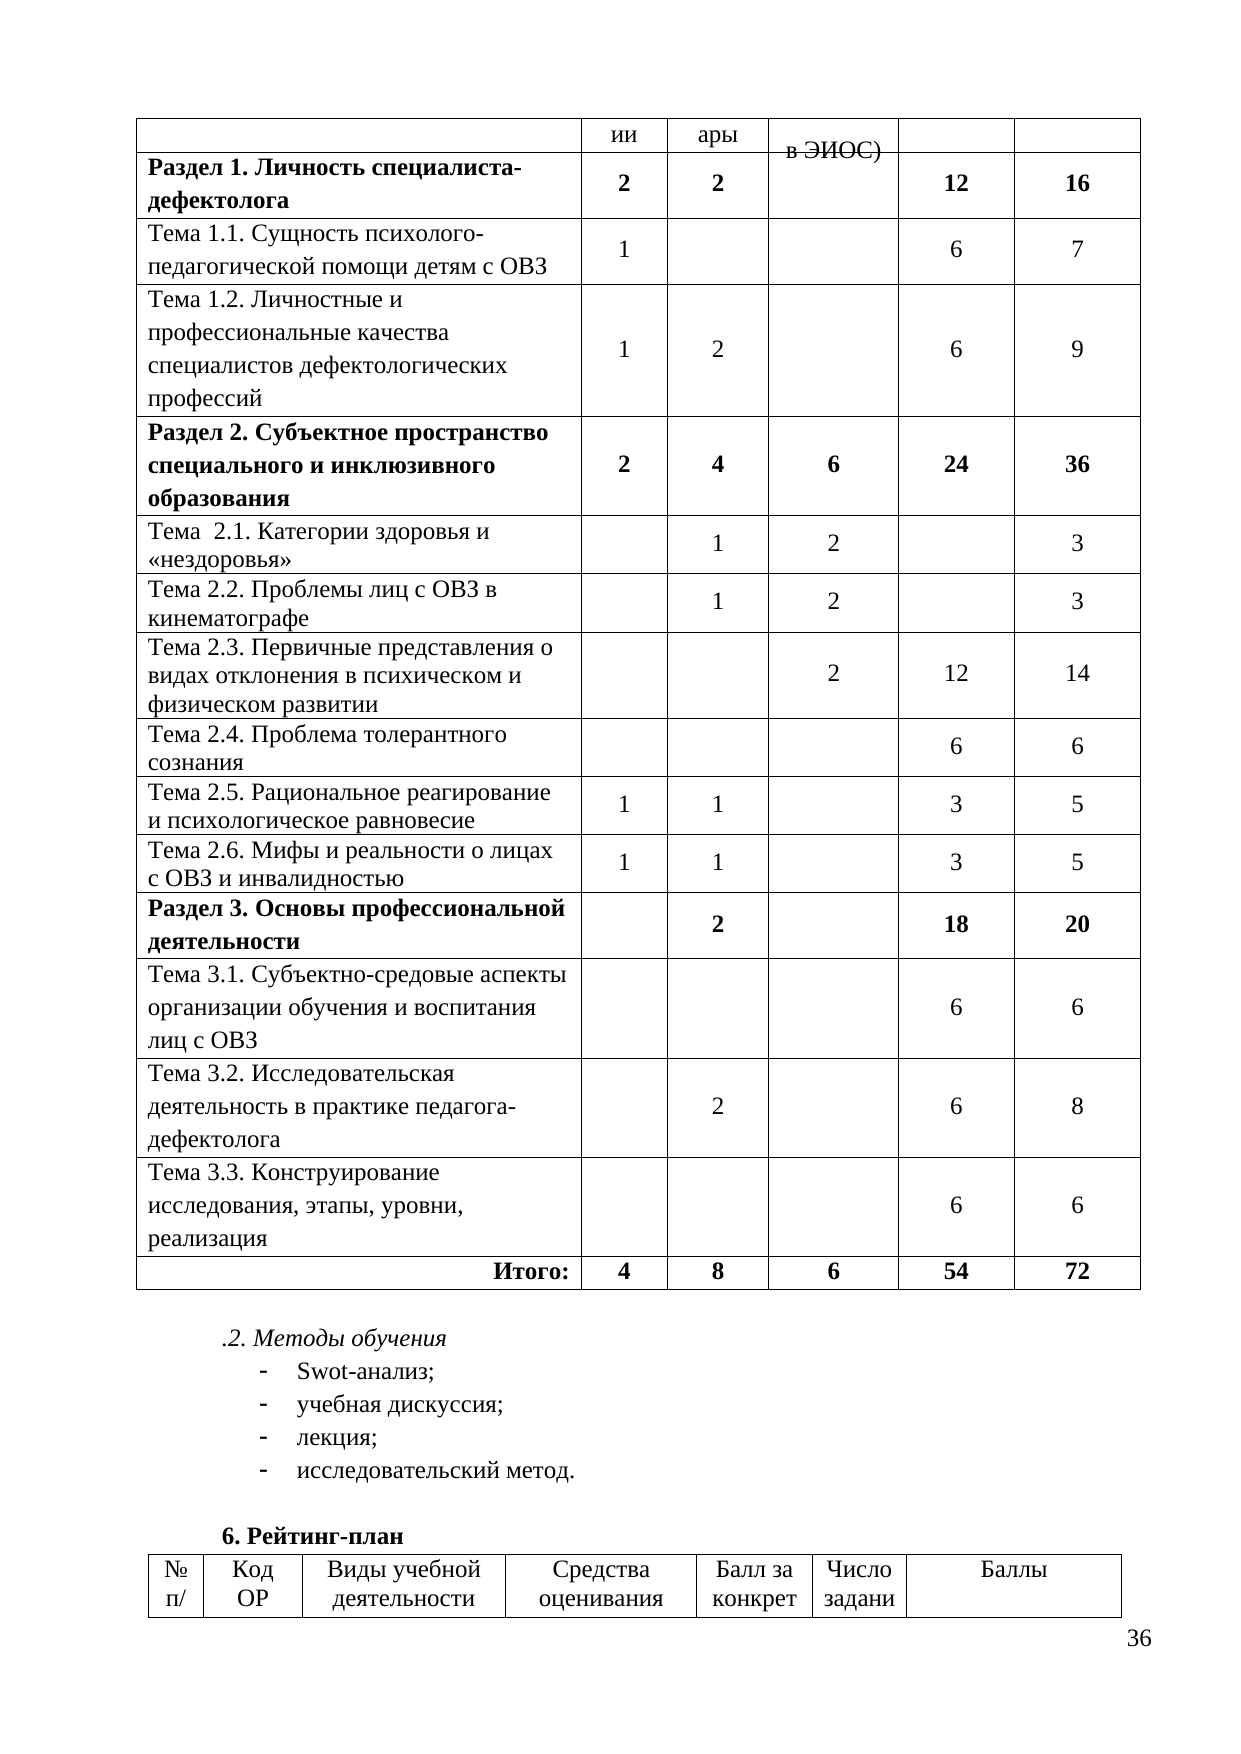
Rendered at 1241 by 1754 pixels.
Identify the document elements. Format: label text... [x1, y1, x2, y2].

table_cell 6 [899, 959, 1014, 1057]
text 6. Рейтинг-план [148, 1521, 1152, 1550]
table_cell [769, 835, 898, 892]
table_cell Тема 1.2. Личностные и профессиональные качества специалистов дефектологических профессий [137, 285, 581, 416]
table_cell 12 [899, 153, 1014, 218]
table_cell 1 [668, 835, 768, 892]
table_cell Раздел 2. Субъектное пространство специального и инклюзивного образования [137, 417, 581, 515]
table_cell [769, 219, 898, 284]
table_cell 7 [1015, 219, 1140, 284]
table_cell [582, 633, 667, 718]
table_cell Тема 2.6. Мифы и реальности о лицах с ОВЗ и инвалидностью [137, 835, 581, 892]
table_cell 72 [1015, 1257, 1140, 1289]
table_cell Тема 1.1. Сущность психолого-педагогической помощи детям с ОВЗ [137, 219, 581, 284]
table_cell 3 [899, 777, 1014, 834]
table_cell Тема 2.5. Рациональное реагирование и психологическое равновесие [137, 777, 581, 834]
table_cell [769, 1059, 898, 1157]
table_cell 4 [582, 1257, 667, 1289]
table_cell [769, 777, 898, 834]
table_cell 4 [668, 417, 768, 515]
table_cell 6 [899, 219, 1014, 284]
list лекция; [259, 1422, 1152, 1451]
table_cell 3 [1015, 574, 1140, 631]
table_cell 2 [769, 516, 898, 573]
table_cell [668, 959, 768, 1057]
table_cell [582, 516, 667, 573]
list учебная дискуссия; [259, 1389, 1152, 1418]
table_cell 3 [1015, 516, 1140, 573]
table_cell [582, 893, 667, 958]
table_cell 9 [1015, 285, 1140, 416]
table_cell [769, 1158, 898, 1256]
table_cell 14 [1015, 633, 1140, 718]
table_cell [769, 285, 898, 416]
table_cell 1 [668, 516, 768, 573]
table_cell [582, 959, 667, 1057]
table_cell [769, 893, 898, 958]
table_cell 2 [582, 417, 667, 515]
table_cell Раздел 3. Основы профессиональной деятельности [137, 893, 581, 958]
table_cell Тема 3.1. Субъектно-средовые аспекты организации обучения и воспитания лиц с ОВЗ [137, 959, 581, 1057]
table_cell 1 [582, 285, 667, 416]
table_header Средства оценивания [506, 1555, 696, 1617]
table_cell [769, 959, 898, 1057]
table_cell 6 [899, 719, 1014, 776]
table_cell 1 [582, 777, 667, 834]
table_cell 24 [899, 417, 1014, 515]
table_cell 6 [1015, 959, 1140, 1057]
table_cell 8 [668, 1257, 768, 1289]
table_cell 6 [899, 1059, 1014, 1157]
table_header Баллы [907, 1555, 1121, 1617]
table_cell [899, 574, 1014, 631]
table_cell 1 [582, 835, 667, 892]
table_cell 3 [899, 835, 1014, 892]
table_cell Тема 2.1. Категории здоровья и «нездоровья» [137, 516, 581, 573]
table_cell Тема 3.2. Исследовательская деятельность в практике педагога-дефектолога [137, 1059, 581, 1157]
table_cell 2 [668, 1059, 768, 1157]
table_header № п/п [149, 1555, 203, 1617]
table_cell 1 [582, 219, 667, 284]
table_cell 2 [668, 285, 768, 416]
table_cell 16 [1015, 153, 1140, 218]
table_cell 8 [1015, 1059, 1140, 1157]
table_cell 6 [899, 285, 1014, 416]
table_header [697, 1555, 812, 1617]
table_cell [668, 219, 768, 284]
table_header Код ОР дисциплины [204, 1555, 302, 1617]
list исследовательский метод. [259, 1455, 1152, 1484]
table_cell [668, 1158, 768, 1256]
table_cell 1 [668, 777, 768, 834]
table_cell 6 [769, 417, 898, 515]
table_cell 18 [899, 893, 1014, 958]
table_cell Тема 2.3. Первичные представления о видах отклонения в психическом и физическом развитии [137, 633, 581, 718]
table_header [303, 1555, 505, 1617]
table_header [813, 1555, 906, 1617]
table_cell Итого: [137, 1257, 581, 1289]
table_cell 2 [582, 153, 667, 218]
table_cell 6 [1015, 1158, 1140, 1256]
table_cell [582, 1158, 667, 1256]
table_cell Тема 2.4. Проблема толерантного сознания [137, 719, 581, 776]
table_cell Тема 3.3. Конструирование исследования, этапы, уровни, реализация [137, 1158, 581, 1256]
table_cell [582, 574, 667, 631]
table_cell 6 [1015, 719, 1140, 776]
list Swot-анализ; [259, 1356, 1152, 1385]
table_cell [769, 719, 898, 776]
table_cell [769, 153, 898, 218]
table_cell 54 [899, 1257, 1014, 1289]
table_cell Лекции [582, 119, 667, 152]
table_cell 2 [769, 633, 898, 718]
table_cell 20 [1015, 893, 1140, 958]
table_cell Тема 2.2. Проблемы лиц с ОВЗ в кинематографе [137, 574, 581, 631]
table_cell [899, 516, 1014, 573]
text .2. Методы обучения [148, 1323, 1152, 1352]
table_cell 2 [668, 153, 768, 218]
table_cell 1 [668, 574, 768, 631]
table_cell 6 [899, 1158, 1014, 1256]
table_cell [582, 1059, 667, 1157]
table_cell 12 [899, 633, 1014, 718]
table_cell 5 [1015, 777, 1140, 834]
table_cell Раздел 1. Личность специалиста-дефектолога [137, 153, 581, 218]
table_cell 36 [1015, 417, 1140, 515]
table_cell Семинары [668, 119, 768, 152]
table_cell [582, 719, 667, 776]
table_cell 6 [769, 1257, 898, 1289]
table_cell [668, 633, 768, 718]
table_cell [668, 719, 768, 776]
table_cell 2 [668, 893, 768, 958]
table_cell 5 [1015, 835, 1140, 892]
table_cell 2 [769, 574, 898, 631]
